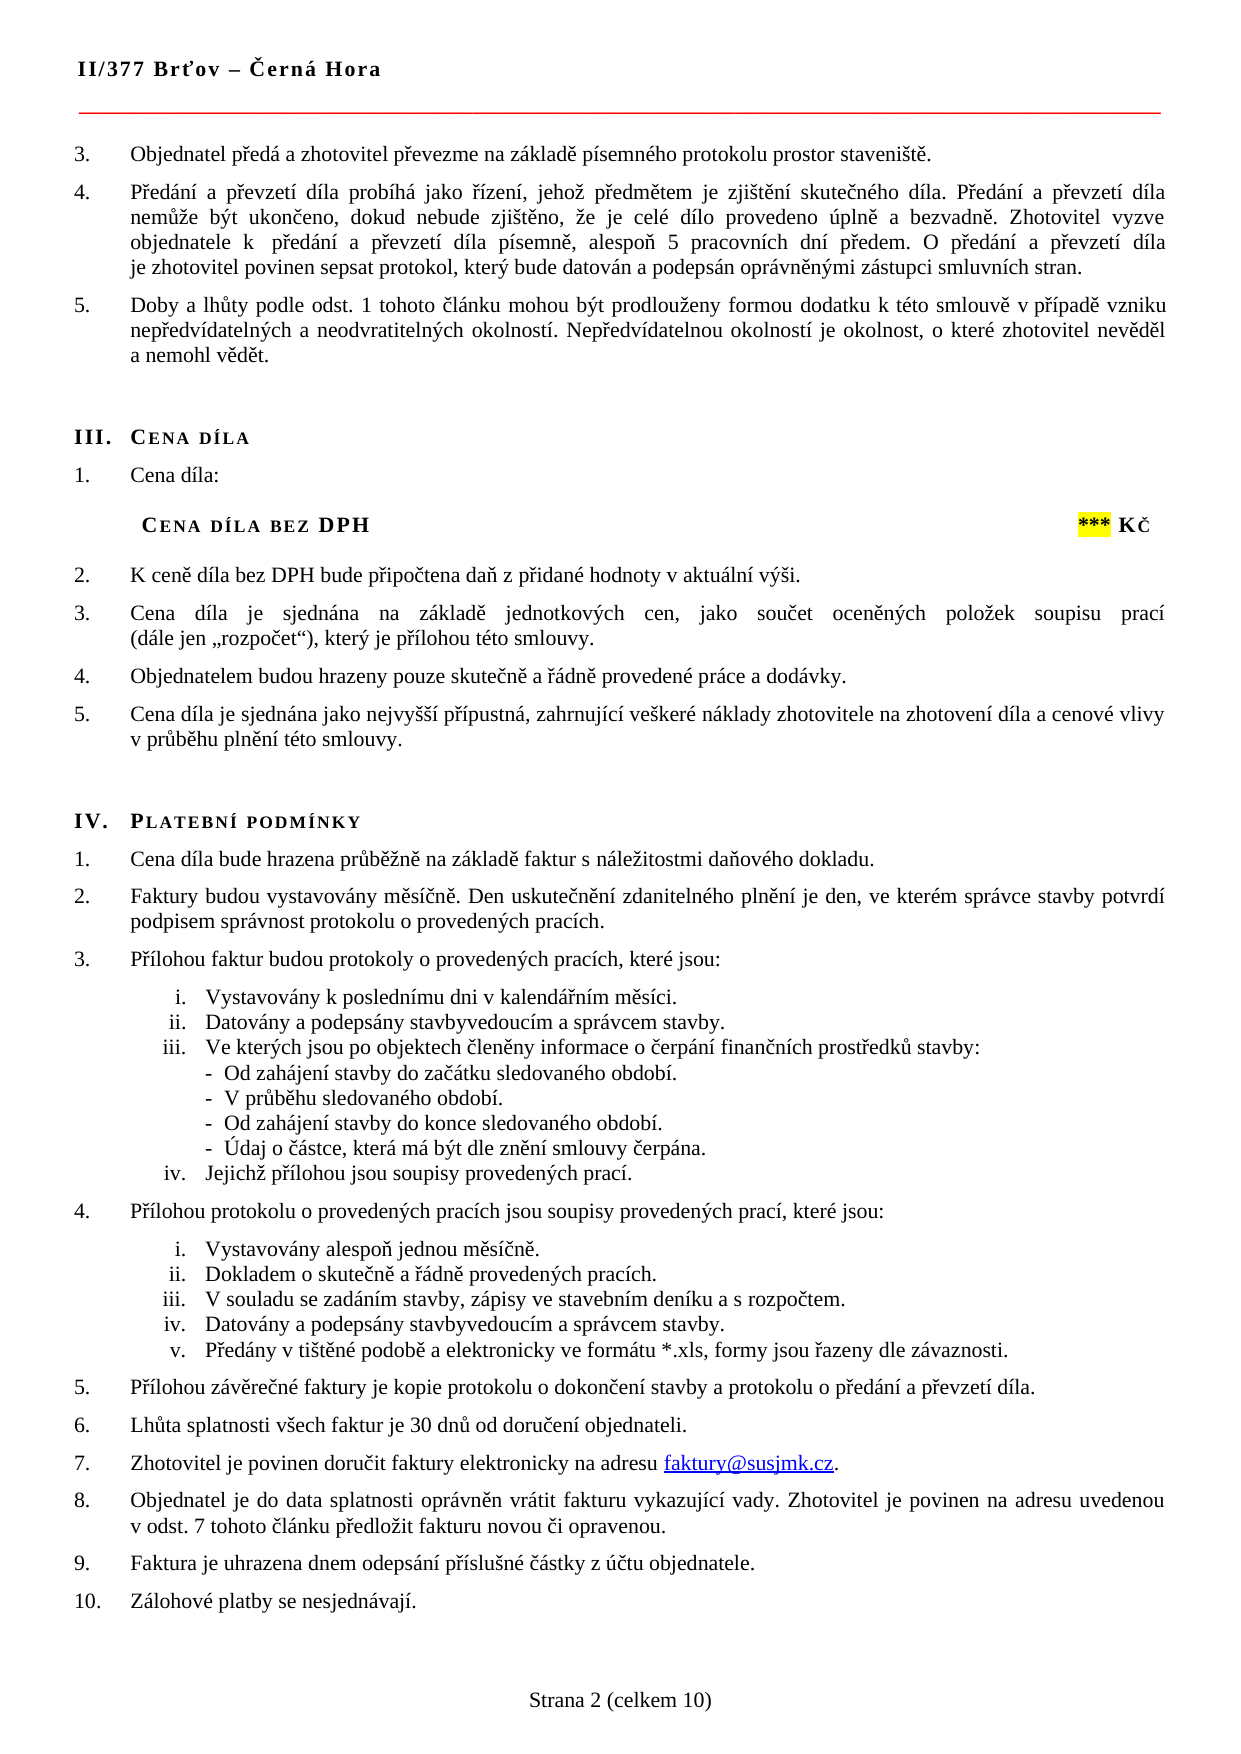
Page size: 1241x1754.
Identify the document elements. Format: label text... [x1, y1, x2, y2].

list Ve kterých jsou po objektech členěny informace o čerpání finančních prostředků stavby: [186, 1034, 1167, 1059]
list Vystavovány k poslednímu dni v kalendářním měsíci. [186, 984, 1167, 1009]
list Přílohou faktur budou protokoly o provedených pracích, které jsou: [74, 946, 1167, 971]
list Doby a lhůty podle odst. 1 tohoto článku mohou být prodlouženy formou dodatku k této smlouvě v případě vzniku nepředvídatelných a neodvratitelných okolností. Nepředvídatelnou okolností je okolnost, o které zhotovitel nevěděl a nemohl vědět. [74, 292, 1167, 368]
table_header Cena díla bez DPH [130, 500, 824, 550]
list K ceně díla bez DPH bude připočtena daň z přidané hodnoty v aktuální výši. [74, 562, 1167, 588]
list Cena díla [74, 424, 1167, 449]
list V souladu se zadáním stavby, zápisy ve stavebním deníku a s rozpočtem. [186, 1286, 1167, 1311]
list Objednatelem budou hrazeny pouze skutečně a řádně provedené práce a dodávky. [74, 663, 1167, 688]
list Předání a převzetí díla probíhá jako řízení, jehož předmětem je zjištění skutečného díla. Předání a převzetí díla nemůže být ukončeno, dokud nebude zjištěno, že je celé dílo provedeno úplně a bezvadně. Zhotovitel vyzve objednatele k předání a převzetí díla písemně, alespoň 5 pracovních dní předem. O předání a převzetí díla je zhotovitel povinen sepsat protokol, který bude datován a podepsán oprávněnými zástupci smluvních stran. [74, 179, 1167, 279]
table_header *** Kč [824, 500, 1161, 550]
list Datovány a podepsány stavbyvedoucím a správcem stavby. [186, 1009, 1167, 1034]
list Přílohou závěrečné faktury je kopie protokolu o dokončení stavby a protokolu o předání a převzetí díla. [74, 1374, 1167, 1399]
list Od zahájení stavby do začátku sledovaného období. [205, 1059, 1167, 1085]
list Faktury budou vystavovány měsíčně. Den uskutečnění zdanitelného plnění je den, ve kterém správce stavby potvrdí podpisem správnost protokolu o provedených pracích. [74, 883, 1167, 934]
list Faktura je uhrazena dnem odepsání příslušné částky z účtu objednatele. [74, 1550, 1167, 1576]
list Cena díla: [74, 462, 1167, 487]
list Přílohou protokolu o provedených pracích jsou soupisy provedených prací, které jsou: [74, 1198, 1167, 1223]
list Vystavovány alespoň jednou měsíčně. [186, 1236, 1167, 1261]
list Lhůta splatnosti všech faktur je 30 dnů od doručení objednateli. [74, 1412, 1167, 1437]
list Cena díla je sjednána na základě jednotkových cen, jako součet oceněných položek soupisu prací (dále jen „rozpočet“), který je přílohou této smlouvy. [74, 600, 1167, 651]
list Jejichž přílohou jsou soupisy provedených prací. [186, 1160, 1167, 1186]
list Zhotovitel je povinen doručit faktury elektronicky na adresu faktury@susjmk.cz. [74, 1450, 1167, 1475]
list V průběhu sledovaného období. [205, 1085, 1167, 1110]
list Předány v tištěné podobě a elektronicky ve formátu *.xls, formy jsou řazeny dle závaznosti. [186, 1337, 1167, 1362]
list Objednatel předá a zhotovitel převezme na základě písemného protokolu prostor staveniště. [74, 141, 1167, 166]
list Objednatel je do data splatnosti oprávněn vrátit fakturu vykazující vady. Zhotovitel je povinen na adresu uvedenou v odst. 7 tohoto článku předložit fakturu novou či opravenou. [74, 1487, 1167, 1538]
list Cena díla je sjednána jako nejvyšší přípustná, zahrnující veškeré náklady zhotovitele na zhotovení díla a cenové vlivy v průběhu plnění této smlouvy. [74, 701, 1167, 751]
list Od zahájení stavby do konce sledovaného období. [205, 1110, 1167, 1135]
list Údaj o částce, která má být dle znění smlouvy čerpána. [205, 1135, 1167, 1160]
list Dokladem o skutečně a řádně provedených pracích. [186, 1261, 1167, 1286]
list Cena díla bude hrazena průběžně na základě faktur s náležitostmi daňového dokladu. [74, 846, 1167, 871]
list Platební podmínky [74, 808, 1167, 833]
list Zálohové platby se nesjednávají. [74, 1588, 1167, 1613]
list Datovány a podepsány stavbyvedoucím a správcem stavby. [186, 1311, 1167, 1337]
